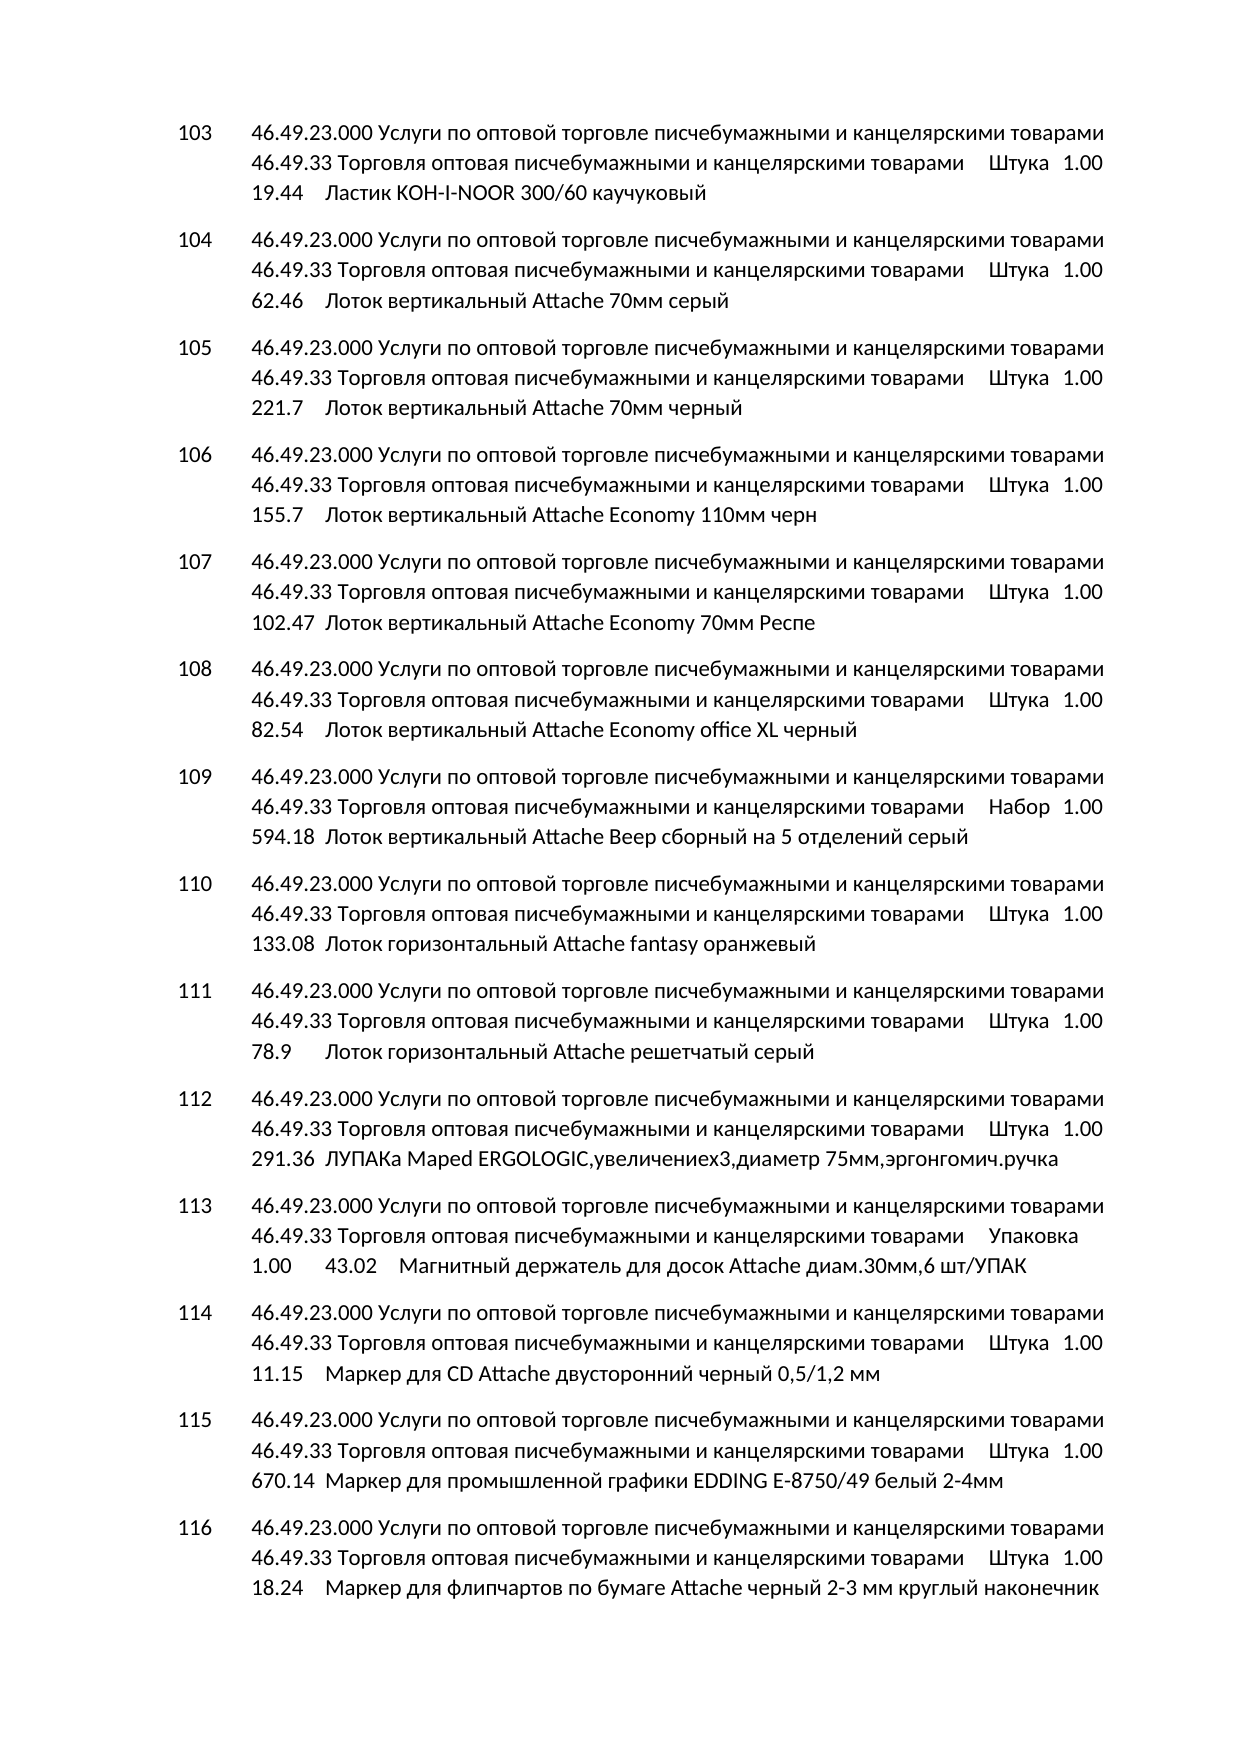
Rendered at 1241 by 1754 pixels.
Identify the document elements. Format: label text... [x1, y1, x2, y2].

text 116 46.49.23.000 Услуги по оптовой торговле писчебумажными и канцелярскими товарами 46.49.33 Торговля оптовая писчебумажными и канцелярскими товарами Штука 1.00 18.24 Маркер для флипчартов по бумаге Attache черный 2-3 мм круглый наконечник [177, 1513, 1152, 1601]
text 112 46.49.23.000 Услуги по оптовой торговле писчебумажными и канцелярскими товарами 46.49.33 Торговля оптовая писчебумажными и канцелярскими товарами Штука 1.00 291.36 ЛУПАКа Maped ERGOLOGIC,увеличениех3,диаметр 75мм,эргонгомич.ручка [177, 1084, 1152, 1172]
text 114 46.49.23.000 Услуги по оптовой торговле писчебумажными и канцелярскими товарами 46.49.33 Торговля оптовая писчебумажными и канцелярскими товарами Штука 1.00 11.15 Маркер для CD Attache двусторонний черный 0,5/1,2 мм [177, 1298, 1152, 1387]
text 109 46.49.23.000 Услуги по оптовой торговле писчебумажными и канцелярскими товарами 46.49.33 Торговля оптовая писчебумажными и канцелярскими товарами Набор 1.00 594.18 Лоток вертикальный Attache Веер сборный на 5 отделений серый [177, 762, 1152, 850]
text 103 46.49.23.000 Услуги по оптовой торговле писчебумажными и канцелярскими товарами 46.49.33 Торговля оптовая писчебумажными и канцелярскими товарами Штука 1.00 19.44 Ластик KOH-I-NOOR 300/60 каучуковый [177, 118, 1152, 207]
text 108 46.49.23.000 Услуги по оптовой торговле писчебумажными и канцелярскими товарами 46.49.33 Торговля оптовая писчебумажными и канцелярскими товарами Штука 1.00 82.54 Лоток вертикальный Attache Economy office XL черный [177, 654, 1152, 743]
text 111 46.49.23.000 Услуги по оптовой торговле писчебумажными и канцелярскими товарами 46.49.33 Торговля оптовая писчебумажными и канцелярскими товарами Штука 1.00 78.9 Лоток горизонтальный Attache решетчатый серый [177, 976, 1152, 1065]
text 113 46.49.23.000 Услуги по оптовой торговле писчебумажными и канцелярскими товарами 46.49.33 Торговля оптовая писчебумажными и канцелярскими товарами Упаковка 1.00 43.02 Магнитный держатель для досок Attache диам.30мм,6 шт/УПАК [177, 1191, 1152, 1279]
text 107 46.49.23.000 Услуги по оптовой торговле писчебумажными и канцелярскими товарами 46.49.33 Торговля оптовая писчебумажными и канцелярскими товарами Штука 1.00 102.47 Лоток вертикальный Attache Economy 70мм Респе [177, 547, 1152, 636]
text 105 46.49.23.000 Услуги по оптовой торговле писчебумажными и канцелярскими товарами 46.49.33 Торговля оптовая писчебумажными и канцелярскими товарами Штука 1.00 221.7 Лоток вертикальный Attache 70мм черный [177, 333, 1152, 421]
text 110 46.49.23.000 Услуги по оптовой торговле писчебумажными и канцелярскими товарами 46.49.33 Торговля оптовая писчебумажными и канцелярскими товарами Штука 1.00 133.08 Лоток горизонтальный Attache fantasy оранжевый [177, 869, 1152, 958]
text 104 46.49.23.000 Услуги по оптовой торговле писчебумажными и канцелярскими товарами 46.49.33 Торговля оптовая писчебумажными и канцелярскими товарами Штука 1.00 62.46 Лоток вертикальный Attache 70мм серый [177, 225, 1152, 314]
text 115 46.49.23.000 Услуги по оптовой торговле писчебумажными и канцелярскими товарами 46.49.33 Торговля оптовая писчебумажными и канцелярскими товарами Штука 1.00 670.14 Маркер для промышленной графики EDDING E-8750/49 белый 2-4мм [177, 1406, 1152, 1494]
text 106 46.49.23.000 Услуги по оптовой торговле писчебумажными и канцелярскими товарами 46.49.33 Торговля оптовая писчебумажными и канцелярскими товарами Штука 1.00 155.7 Лоток вертикальный Attache Economy 110мм черн [177, 440, 1152, 528]
